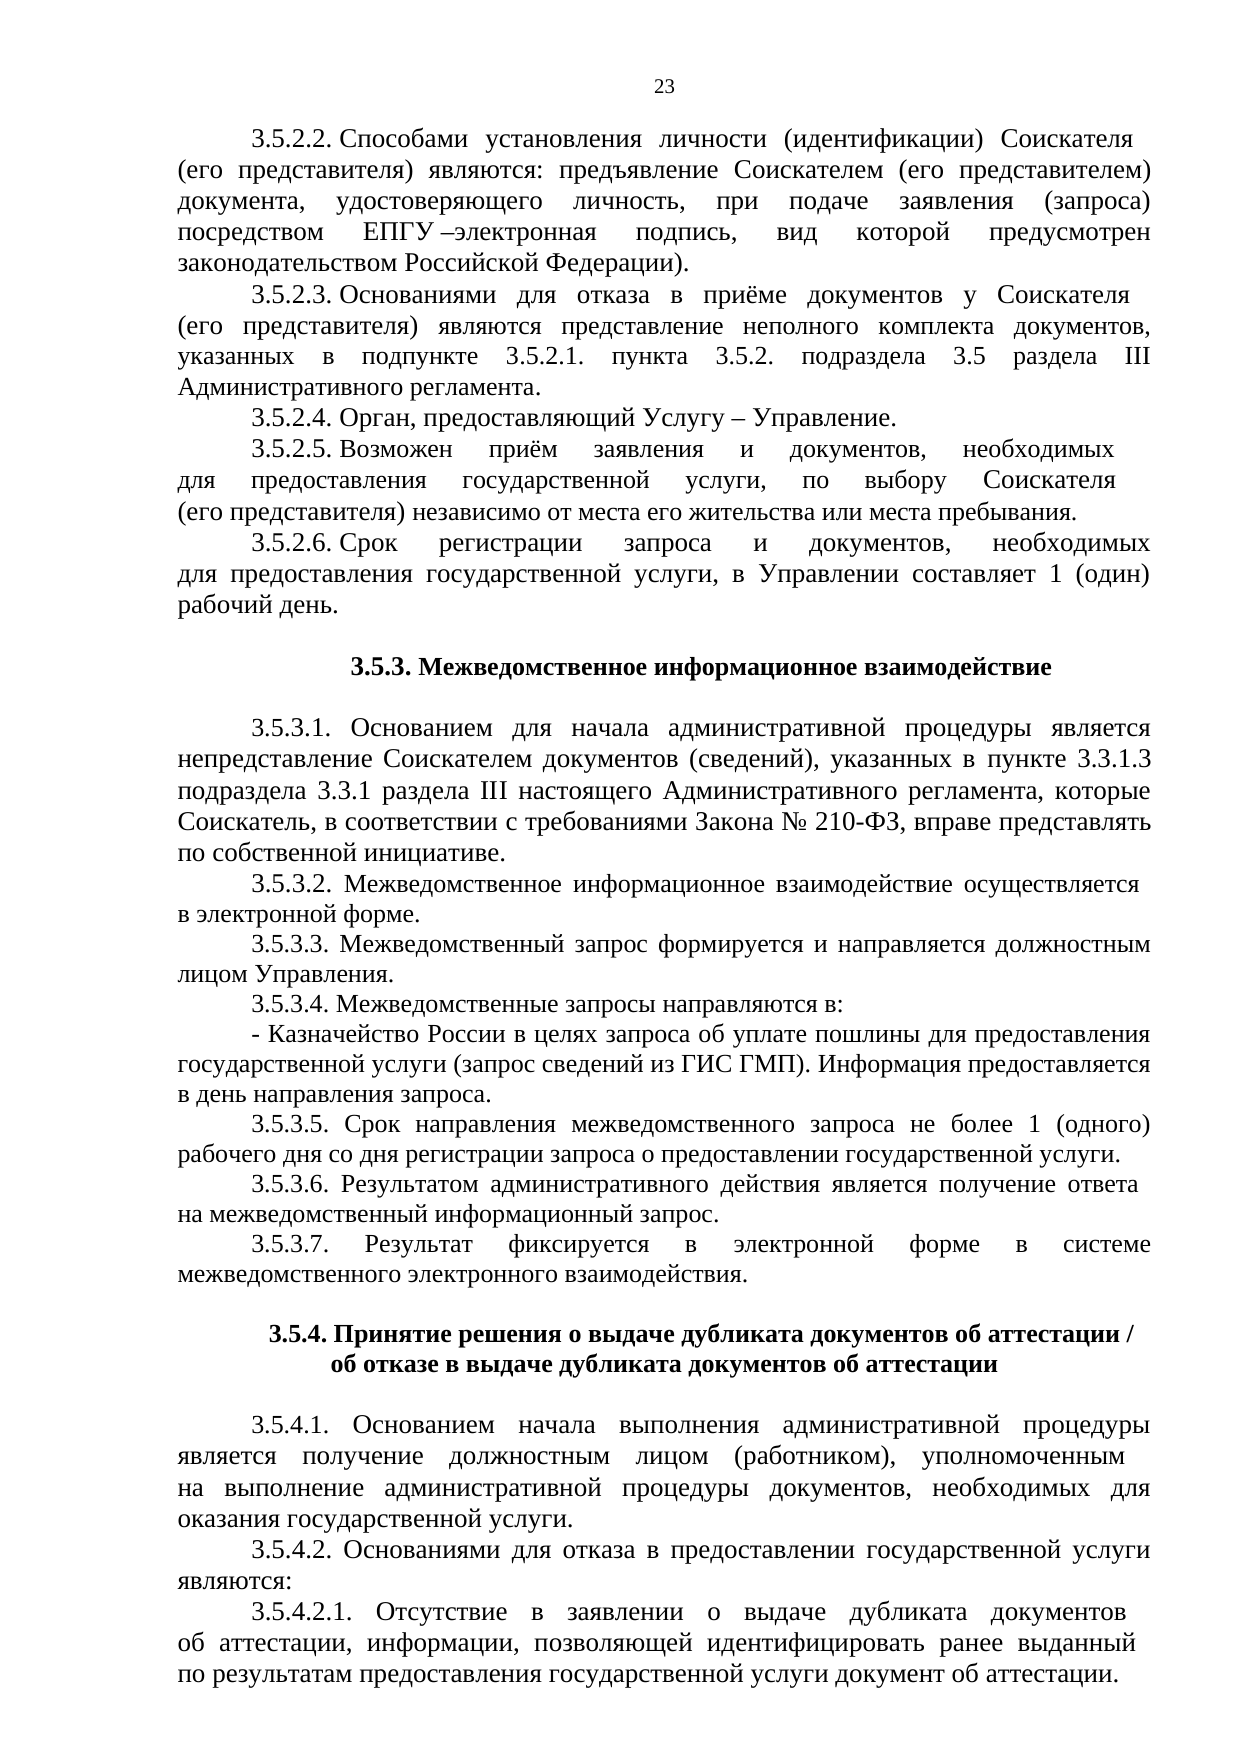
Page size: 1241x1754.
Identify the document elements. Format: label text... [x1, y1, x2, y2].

text 3.5.3.2. Межведомственное информационное взаимодействие осуществляется в электронной форме. [177, 867, 1152, 928]
text 3.5.4.1. Основанием начала выполнения административной процедуры является получение должностным лицом (работником), уполномоченным на выполнение административной процедуры документов, необходимых для оказания государственной услуги. [177, 1408, 1152, 1533]
text 3.5.2.2. Способами установления личности (идентификации) Соискателя (его представителя) являются: предъявление Соискателем (его представителем) документа, удостоверяющего личность, при подаче заявления (запроса) посредством ЕПГУ –электронная подпись, вид которой предусмотрен законодательством Российской Федерации). [177, 122, 1152, 278]
text 3.5.3.7. Результат фиксируется в электронной форме в системе межведомственного электронного взаимодействия. [177, 1228, 1152, 1288]
text 3.5.2.3. Основаниями для отказа в приёме документов у Соискателя (его представителя) являются представление неполного комплекта документов, указанных в подпункте 3.5.2.1. пункта 3.5.2. подраздела 3.5 раздела III Административного регламента. [177, 278, 1152, 401]
text 3.5.4.2.1. Отсутствие в заявлении о выдаче дубликата документов об аттестации, информации, позволяющей идентифицировать ранее выданный по результатам предоставления государственной услуги документ об аттестации. [177, 1595, 1152, 1689]
text 3.5.3.6. Результатом административного действия является получение ответа на межведомственный информационный запрос. [177, 1168, 1152, 1228]
text 3.5.2.6. Срок регистрации запроса и документов, необходимых для предоставления государственной услуги, в Управлении составляет 1 (один) рабочий день. [177, 526, 1152, 619]
text 3.5.3.1. Основанием для начала административной процедуры является непредставление Соискателем документов (сведений), указанных в пункте 3.3.1.3 подраздела 3.3.1 раздела III настоящего Административного регламента, которые Соискатель, в соответствии с требованиями Закона № 210-ФЗ, вправе представлять по собственной инициативе. [177, 711, 1152, 867]
text - Казначейство России в целях запроса об уплате пошлины для предоставления государственной услуги (запрос сведений из ГИС ГМП). Информация предоставляется в день направления запроса. [177, 1018, 1152, 1108]
text 3.5.2.4. Орган, предоставляющий Услугу – Управление. [177, 401, 1152, 432]
text 3.5.2.5. Возможен приём заявления и документов, необходимых для предоставления государственной услуги, по выбору Соискателя (его представителя) независимо от места его жительства или места пребывания. [177, 432, 1152, 526]
text 3.5.4.2. Основаниями для отказа в предоставлении государственной услуги являются: [177, 1533, 1152, 1595]
text 3.5.3.3. Межведомственный запрос формируется и направляется должностным лицом Управления. [177, 928, 1152, 988]
text 3.5.4. Принятие решения о выдаче дубликата документов об аттестации / об отказе в выдаче дубликата документов об аттестации [177, 1318, 1152, 1378]
text 3.5.3. Межведомственное информационное взаимодействие [177, 650, 1152, 681]
text 3.5.3.4. Межведомственные запросы направляются в: [177, 988, 1152, 1018]
text 3.5.3.5. Срок направления межведомственного запроса не более 1 (одного) рабочего дня со дня регистрации запроса о предоставлении государственной услуги. [177, 1108, 1152, 1168]
